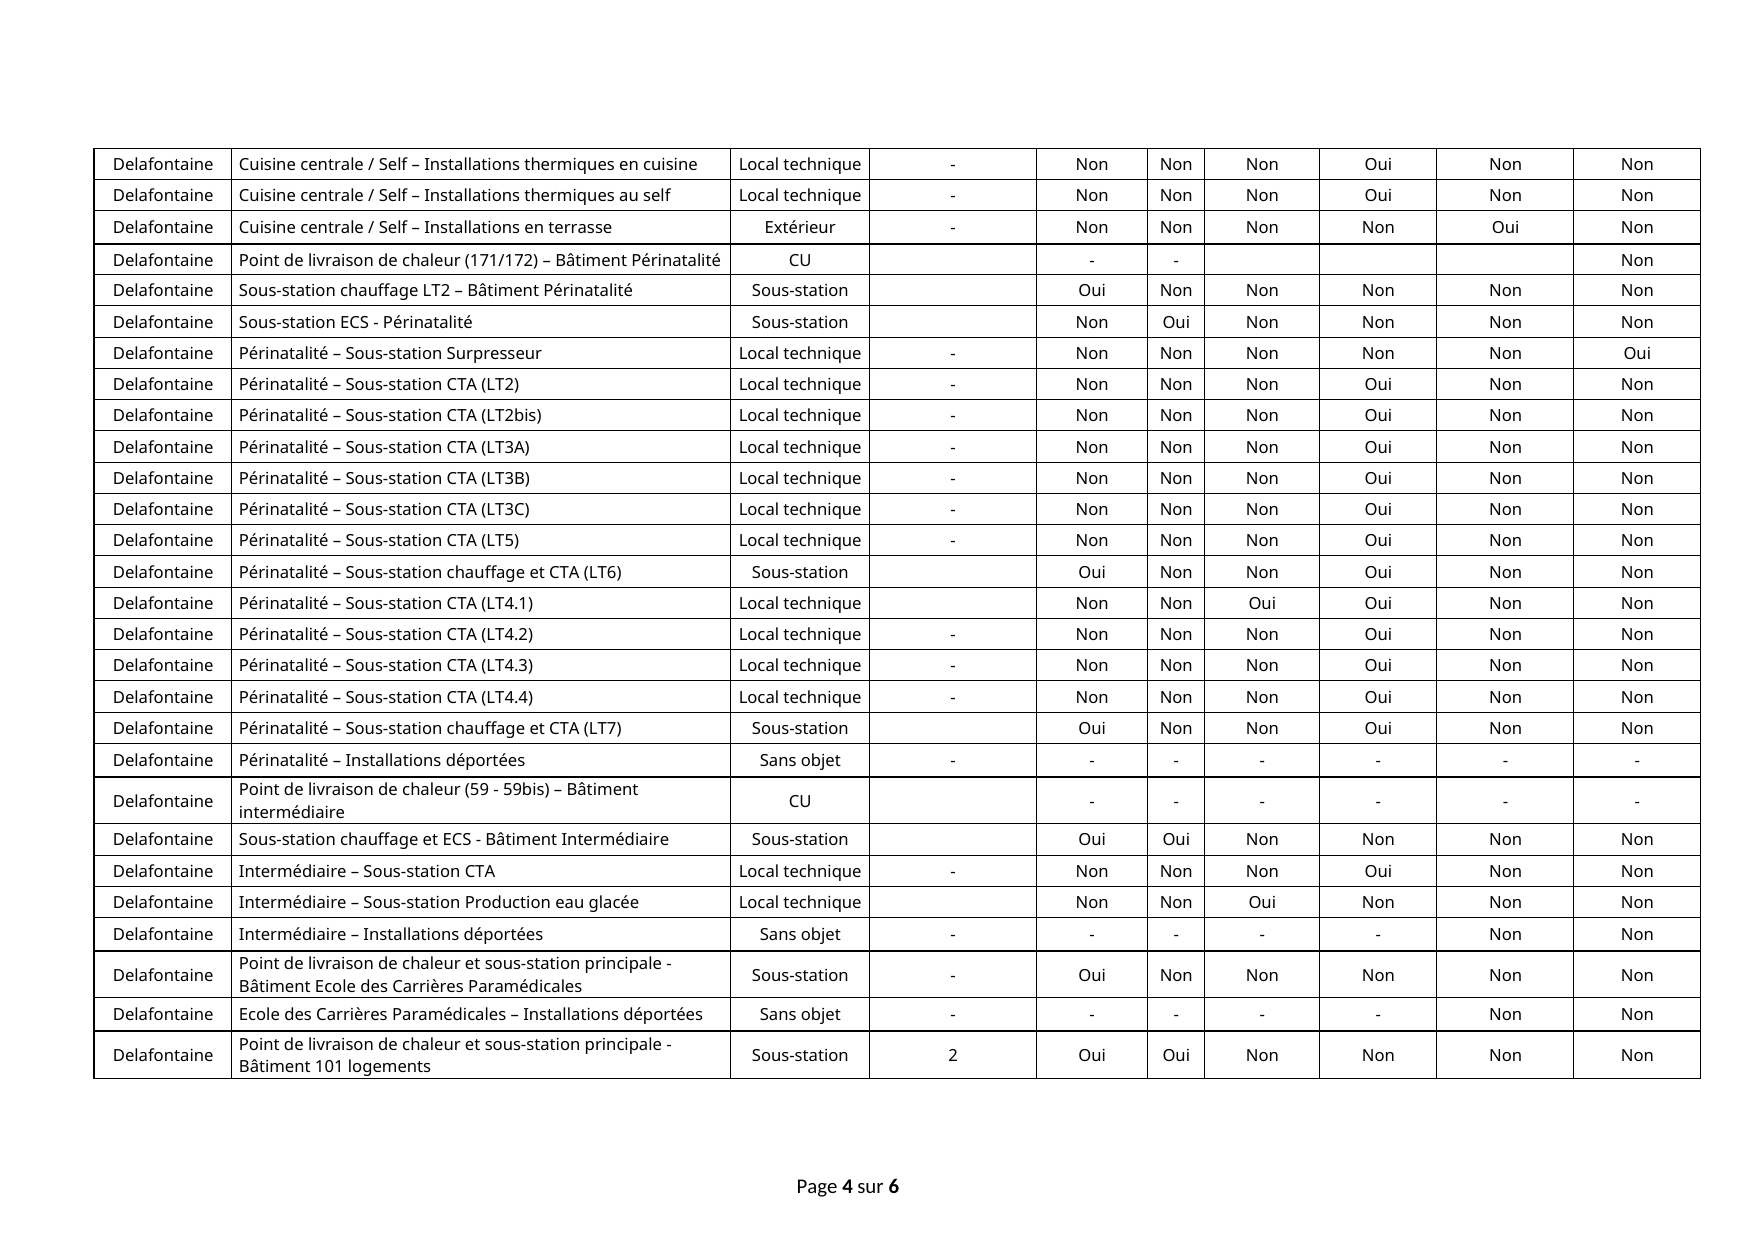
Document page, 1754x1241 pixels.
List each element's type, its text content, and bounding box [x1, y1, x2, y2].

table_cell Non [1148, 681, 1204, 712]
table_cell Sous-station ECS - Périnatalité [232, 306, 730, 337]
table_cell - [1037, 778, 1147, 823]
table_cell [1205, 245, 1319, 274]
table_cell - [870, 744, 1036, 776]
table_cell Non [1437, 556, 1573, 587]
table_cell Non [1320, 211, 1436, 243]
table_cell Sous-station [731, 275, 869, 305]
table_cell Sans objet [731, 744, 869, 776]
table_cell Non [1574, 1032, 1700, 1078]
table_cell Delafontaine [95, 556, 231, 587]
table_cell Non [1574, 856, 1700, 886]
table_cell - [870, 149, 1036, 179]
table_cell Non [1037, 211, 1147, 243]
table_cell Non [1205, 338, 1319, 368]
table_cell - [870, 431, 1036, 462]
table_cell Non [1574, 619, 1700, 649]
table_cell Non [1320, 887, 1436, 917]
table_cell Non [1037, 369, 1147, 399]
table_cell Non [1205, 149, 1319, 179]
table_cell Local technique [731, 619, 869, 649]
table_cell Delafontaine [95, 369, 231, 399]
table_cell Intermédiaire – Installations déportées [232, 918, 730, 950]
table_cell Oui [1437, 211, 1573, 243]
table_cell Périnatalité – Sous-station chauffage et CTA (LT7) [232, 713, 730, 743]
table_cell Local technique [731, 681, 869, 712]
table_cell Oui [1037, 1032, 1147, 1078]
table_cell Local technique [731, 650, 869, 680]
table_cell Non [1574, 149, 1700, 179]
table_cell - [870, 525, 1036, 555]
table_cell Non [1574, 556, 1700, 587]
table_cell Non [1037, 588, 1147, 618]
table_cell [870, 778, 1036, 823]
table_cell Non [1574, 887, 1700, 917]
table_cell Non [1205, 369, 1319, 399]
table_cell Point de livraison de chaleur (59 - 59bis) – Bâtiment intermédiaire [232, 778, 730, 823]
table_cell Local technique [731, 494, 869, 524]
table_cell Oui [1320, 463, 1436, 493]
table_cell Oui [1148, 824, 1204, 854]
table_cell Local technique [731, 338, 869, 368]
table_cell Sans objet [731, 918, 869, 950]
table_cell Non [1574, 681, 1700, 712]
table_cell [870, 556, 1036, 587]
table_cell Non [1037, 149, 1147, 179]
table_cell - [1148, 918, 1204, 950]
table_cell Point de livraison de chaleur et sous-station principale - Bâtiment 101 logements [232, 1032, 730, 1078]
table_cell Non [1205, 824, 1319, 854]
table_cell Non [1437, 681, 1573, 712]
table_cell 2 [870, 1032, 1036, 1078]
table_cell Non [1148, 619, 1204, 649]
table_cell Non [1437, 525, 1573, 555]
table_cell Point de livraison de chaleur et sous-station principale - Bâtiment Ecole des Carrières Paramédicales [232, 952, 730, 997]
table_cell Non [1574, 525, 1700, 555]
table_cell - [1148, 778, 1204, 823]
table_cell Oui [1037, 824, 1147, 854]
table_cell Non [1574, 824, 1700, 854]
table_cell - [870, 856, 1036, 886]
table_cell Delafontaine [95, 650, 231, 680]
table_cell - [1148, 245, 1204, 274]
table_cell - [870, 650, 1036, 680]
table_cell Local technique [731, 525, 869, 555]
table_cell [1320, 245, 1436, 274]
table_cell [870, 824, 1036, 854]
table_cell Delafontaine [95, 778, 231, 823]
table_cell Oui [1320, 431, 1436, 462]
table_cell Non [1205, 400, 1319, 430]
table_cell Non [1148, 211, 1204, 243]
table_cell Cuisine centrale / Self – Installations thermiques en cuisine [232, 149, 730, 179]
table_cell Non [1320, 275, 1436, 305]
table_cell Non [1205, 713, 1319, 743]
table_cell Sous-station [731, 1032, 869, 1078]
table_cell Non [1148, 180, 1204, 210]
table_cell Non [1574, 463, 1700, 493]
table_cell Périnatalité – Installations déportées [232, 744, 730, 776]
table_cell Non [1037, 619, 1147, 649]
table_cell Delafontaine [95, 494, 231, 524]
table_cell Delafontaine [95, 619, 231, 649]
table_cell Non [1574, 650, 1700, 680]
table_cell - [1574, 744, 1700, 776]
table_cell Non [1437, 180, 1573, 210]
table_cell Delafontaine [95, 918, 231, 950]
table_cell Non [1437, 400, 1573, 430]
table_cell Périnatalité – Sous-station CTA (LT3C) [232, 494, 730, 524]
table_cell Non [1574, 494, 1700, 524]
table_cell - [1037, 918, 1147, 950]
table_cell - [1205, 998, 1319, 1030]
table_cell Delafontaine [95, 211, 231, 243]
table_cell Non [1437, 149, 1573, 179]
table_cell Non [1148, 494, 1204, 524]
table_cell Non [1148, 463, 1204, 493]
table_cell Oui [1037, 275, 1147, 305]
table_cell Cuisine centrale / Self – Installations en terrasse [232, 211, 730, 243]
table_cell Non [1320, 824, 1436, 854]
table_cell Non [1148, 149, 1204, 179]
table_cell Non [1148, 338, 1204, 368]
table_cell Delafontaine [95, 856, 231, 886]
table_cell Oui [1205, 588, 1319, 618]
table_cell Non [1574, 918, 1700, 950]
table_cell Local technique [731, 463, 869, 493]
table_cell Sous-station [731, 952, 869, 997]
table_cell Local technique [731, 856, 869, 886]
table_cell Non [1205, 556, 1319, 587]
table_cell - [1437, 778, 1573, 823]
table_cell Delafontaine [95, 400, 231, 430]
table_cell Sans objet [731, 998, 869, 1030]
table_cell [870, 588, 1036, 618]
table_cell - [1205, 918, 1319, 950]
table_cell Non [1437, 369, 1573, 399]
table_cell Non [1148, 887, 1204, 917]
table_cell Non [1574, 275, 1700, 305]
table_cell Non [1437, 588, 1573, 618]
table_cell [870, 275, 1036, 305]
table_cell Non [1037, 856, 1147, 886]
table_cell Non [1037, 650, 1147, 680]
table_cell Local technique [731, 588, 869, 618]
table_cell Périnatalité – Sous-station CTA (LT3B) [232, 463, 730, 493]
table_cell Non [1205, 619, 1319, 649]
table_cell - [870, 952, 1036, 997]
table_cell [870, 887, 1036, 917]
table_cell Oui [1320, 525, 1436, 555]
table_cell Non [1574, 431, 1700, 462]
table_cell Extérieur [731, 211, 869, 243]
table_cell Local technique [731, 400, 869, 430]
table_cell Non [1437, 275, 1573, 305]
table_cell Périnatalité – Sous-station chauffage et CTA (LT6) [232, 556, 730, 587]
table_cell Non [1320, 306, 1436, 337]
table_cell Oui [1320, 856, 1436, 886]
table_cell - [870, 494, 1036, 524]
table_cell Local technique [731, 431, 869, 462]
table_cell Delafontaine [95, 588, 231, 618]
table_cell - [1320, 778, 1436, 823]
table_cell Oui [1148, 306, 1204, 337]
table_cell Local technique [731, 369, 869, 399]
table_cell [870, 245, 1036, 274]
table_cell Non [1437, 887, 1573, 917]
table_cell - [870, 400, 1036, 430]
table_cell - [870, 211, 1036, 243]
table_cell - [1037, 744, 1147, 776]
table_cell Non [1148, 856, 1204, 886]
table_cell Oui [1320, 494, 1436, 524]
table_cell Sous-station [731, 306, 869, 337]
table_cell Non [1037, 338, 1147, 368]
table_cell - [870, 681, 1036, 712]
table_cell Périnatalité – Sous-station CTA (LT3A) [232, 431, 730, 462]
table_cell Non [1437, 856, 1573, 886]
table_cell CU [731, 778, 869, 823]
table_cell Oui [1320, 180, 1436, 210]
table_cell - [1320, 744, 1436, 776]
table_cell - [870, 998, 1036, 1030]
table_cell Non [1148, 588, 1204, 618]
table_cell Non [1205, 211, 1319, 243]
table_cell Sous-station [731, 556, 869, 587]
table_cell Oui [1574, 338, 1700, 368]
table_cell Non [1037, 306, 1147, 337]
table_cell Périnatalité – Sous-station CTA (LT2) [232, 369, 730, 399]
table_cell Local technique [731, 149, 869, 179]
table_cell Oui [1148, 1032, 1204, 1078]
table_cell Oui [1320, 400, 1436, 430]
table_cell Non [1437, 338, 1573, 368]
table_cell Non [1320, 952, 1436, 997]
table_cell Non [1148, 400, 1204, 430]
table_cell Non [1148, 556, 1204, 587]
table_cell Non [1148, 952, 1204, 997]
table_cell - [1205, 778, 1319, 823]
table_cell Non [1205, 525, 1319, 555]
table_cell - [1037, 245, 1147, 274]
table_cell Non [1205, 463, 1319, 493]
table_cell Non [1437, 918, 1573, 950]
table_cell Delafontaine [95, 245, 231, 274]
table_cell - [1574, 778, 1700, 823]
table_cell Intermédiaire – Sous-station CTA [232, 856, 730, 886]
table_cell Sous-station [731, 824, 869, 854]
table_cell [1437, 245, 1573, 274]
table_cell Non [1320, 338, 1436, 368]
table_cell Non [1148, 525, 1204, 555]
table_cell - [870, 619, 1036, 649]
table_cell Delafontaine [95, 306, 231, 337]
table_cell Non [1037, 887, 1147, 917]
table_cell Non [1574, 400, 1700, 430]
table_cell Intermédiaire – Sous-station Production eau glacée [232, 887, 730, 917]
table_cell Local technique [731, 887, 869, 917]
table_cell Non [1037, 431, 1147, 462]
table_cell Non [1437, 952, 1573, 997]
table_cell - [1320, 998, 1436, 1030]
table_cell Non [1148, 713, 1204, 743]
table_cell Non [1437, 713, 1573, 743]
table_cell Sous-station chauffage LT2 – Bâtiment Périnatalité [232, 275, 730, 305]
table_cell Point de livraison de chaleur (171/172) – Bâtiment Périnatalité [232, 245, 730, 274]
table_cell Non [1574, 713, 1700, 743]
table_cell Non [1205, 952, 1319, 997]
table_cell Non [1320, 1032, 1436, 1078]
table_cell - [870, 918, 1036, 950]
table_cell Non [1205, 494, 1319, 524]
table_cell - [1320, 918, 1436, 950]
table_cell Non [1205, 275, 1319, 305]
table_cell Delafontaine [95, 681, 231, 712]
table_cell Non [1437, 650, 1573, 680]
table_cell Delafontaine [95, 998, 231, 1030]
table_cell Non [1205, 306, 1319, 337]
table_cell Local technique [731, 180, 869, 210]
table_cell Delafontaine [95, 338, 231, 368]
table_cell Non [1037, 180, 1147, 210]
table_cell Delafontaine [95, 1032, 231, 1078]
table_cell Delafontaine [95, 713, 231, 743]
table_cell Non [1037, 494, 1147, 524]
table_cell Non [1205, 1032, 1319, 1078]
table_cell CU [731, 245, 869, 274]
table_cell Oui [1320, 369, 1436, 399]
table_cell Delafontaine [95, 149, 231, 179]
table_cell Non [1205, 650, 1319, 680]
table_cell Non [1437, 431, 1573, 462]
table_cell Périnatalité – Sous-station CTA (LT4.3) [232, 650, 730, 680]
table_cell Non [1205, 431, 1319, 462]
table_cell Non [1574, 306, 1700, 337]
table_cell Non [1437, 1032, 1573, 1078]
table_cell Non [1205, 856, 1319, 886]
table_cell - [1205, 744, 1319, 776]
table_cell Oui [1037, 556, 1147, 587]
table_cell Oui [1320, 556, 1436, 587]
table_cell - [870, 369, 1036, 399]
table_cell Ecole des Carrières Paramédicales – Installations déportées [232, 998, 730, 1030]
table_cell Non [1574, 211, 1700, 243]
table_cell Non [1037, 400, 1147, 430]
table_cell Non [1205, 681, 1319, 712]
table_cell Périnatalité – Sous-station CTA (LT2bis) [232, 400, 730, 430]
table_cell Non [1437, 494, 1573, 524]
table_cell - [1148, 744, 1204, 776]
table_cell Non [1574, 180, 1700, 210]
table_cell Non [1574, 952, 1700, 997]
table_cell Non [1037, 525, 1147, 555]
table_cell - [870, 180, 1036, 210]
table_cell Non [1205, 180, 1319, 210]
table_cell Delafontaine [95, 463, 231, 493]
table_cell - [870, 463, 1036, 493]
table_cell Non [1148, 275, 1204, 305]
table_cell Delafontaine [95, 275, 231, 305]
table_cell Périnatalité – Sous-station CTA (LT4.1) [232, 588, 730, 618]
table_cell Périnatalité – Sous-station Surpresseur [232, 338, 730, 368]
table_cell [870, 713, 1036, 743]
table_cell Delafontaine [95, 744, 231, 776]
table_cell Sous-station chauffage et ECS - Bâtiment Intermédiaire [232, 824, 730, 854]
table_cell Delafontaine [95, 525, 231, 555]
table_cell Delafontaine [95, 180, 231, 210]
table_cell [870, 306, 1036, 337]
table_cell Non [1437, 463, 1573, 493]
table_cell Oui [1320, 619, 1436, 649]
table_cell Non [1437, 306, 1573, 337]
table_cell Oui [1205, 887, 1319, 917]
table_cell - [1437, 744, 1573, 776]
table_cell Périnatalité – Sous-station CTA (LT4.2) [232, 619, 730, 649]
table_cell Oui [1037, 952, 1147, 997]
table_cell - [870, 338, 1036, 368]
table_cell Périnatalité – Sous-station CTA (LT4.4) [232, 681, 730, 712]
table_cell Oui [1320, 681, 1436, 712]
table_cell Oui [1320, 588, 1436, 618]
table_cell Delafontaine [95, 887, 231, 917]
table_cell Non [1037, 681, 1147, 712]
table_cell Non [1574, 998, 1700, 1030]
table_cell Non [1574, 369, 1700, 399]
table_cell Sous-station [731, 713, 869, 743]
table_cell Oui [1037, 713, 1147, 743]
table_cell Cuisine centrale / Self – Installations thermiques au self [232, 180, 730, 210]
table_cell Non [1148, 431, 1204, 462]
table_cell Non [1148, 369, 1204, 399]
table_cell Delafontaine [95, 824, 231, 854]
table_cell Non [1148, 650, 1204, 680]
table_cell Non [1574, 245, 1700, 274]
table_cell - [1037, 998, 1147, 1030]
table_cell Oui [1320, 149, 1436, 179]
table_cell Delafontaine [95, 431, 231, 462]
table_cell Oui [1320, 713, 1436, 743]
table_cell Non [1574, 588, 1700, 618]
table_cell Delafontaine [95, 952, 231, 997]
table_cell Oui [1320, 650, 1436, 680]
table_cell Périnatalité – Sous-station CTA (LT5) [232, 525, 730, 555]
table_cell Non [1437, 619, 1573, 649]
table_cell Non [1437, 998, 1573, 1030]
table_cell Non [1437, 824, 1573, 854]
table_cell Non [1037, 463, 1147, 493]
table_cell - [1148, 998, 1204, 1030]
